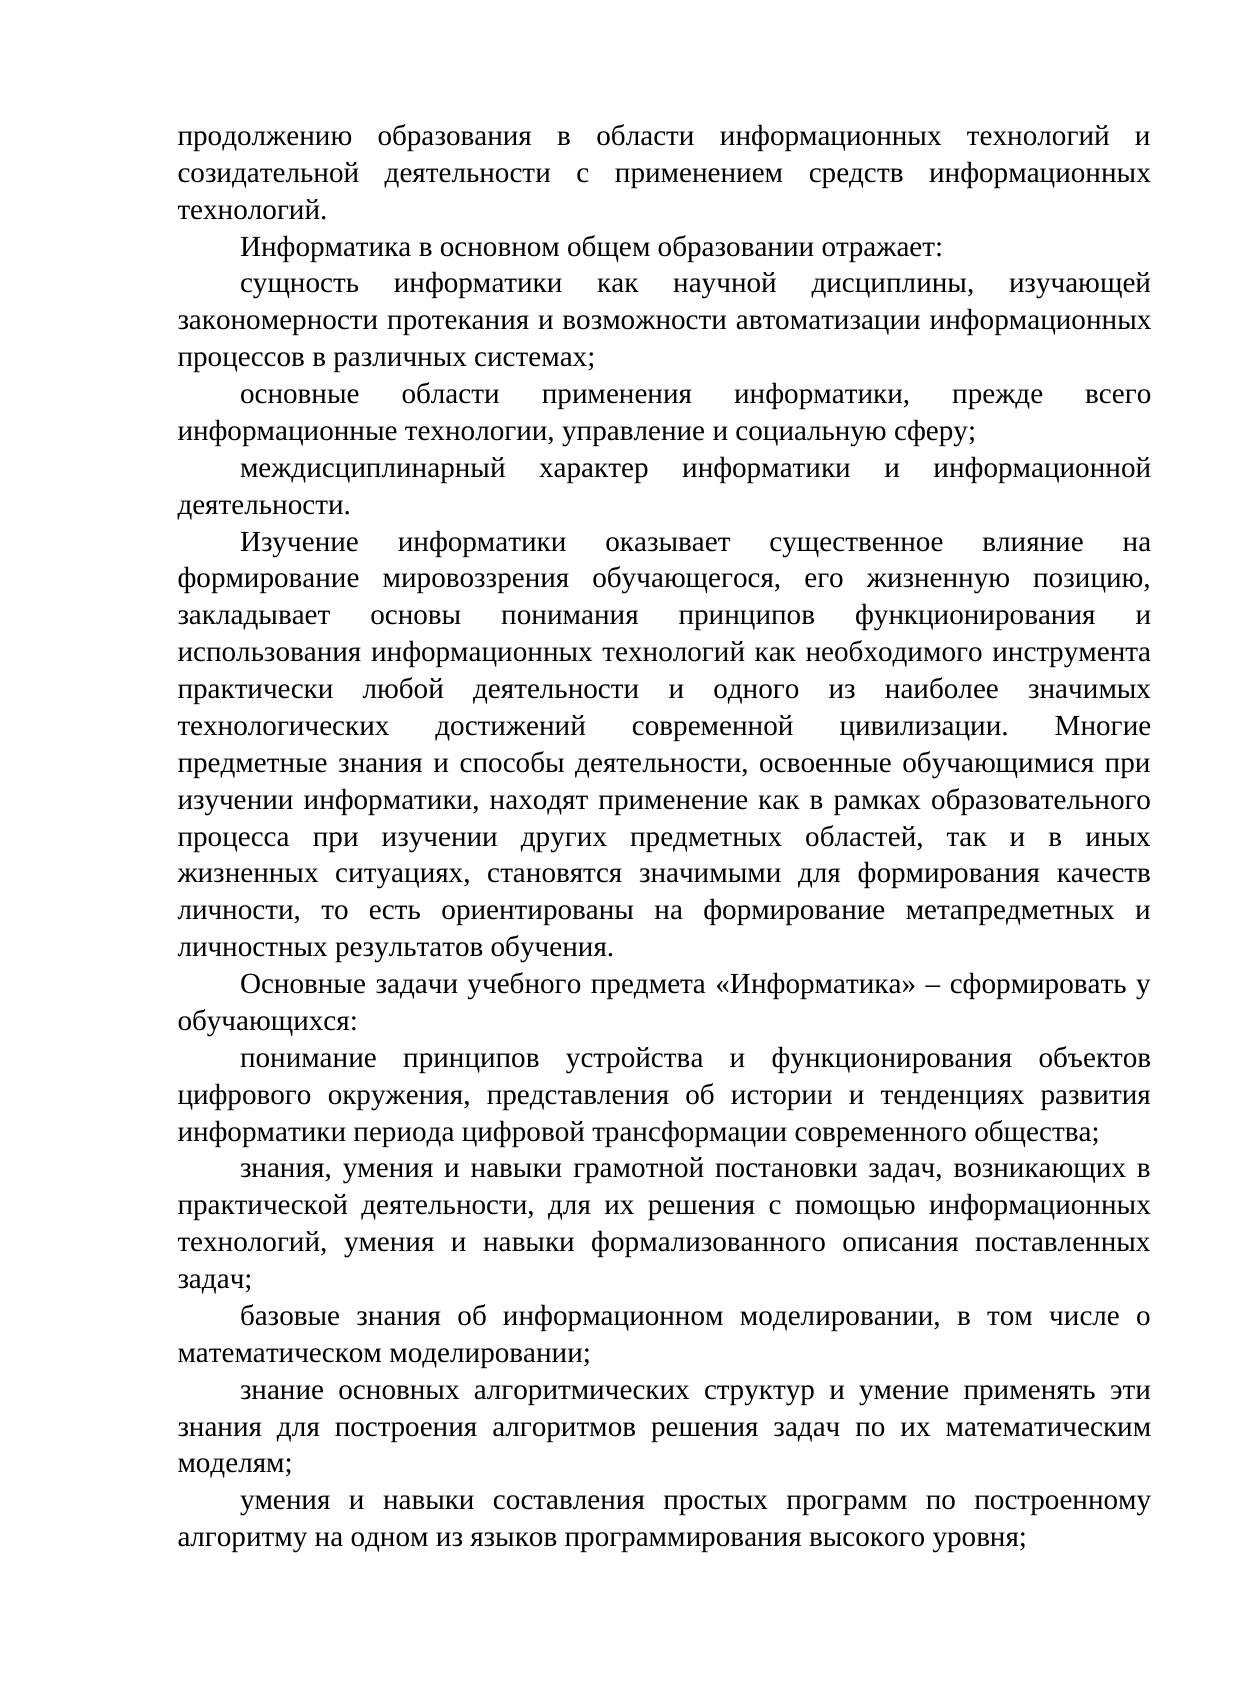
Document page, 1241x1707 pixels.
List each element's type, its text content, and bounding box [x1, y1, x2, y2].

text знание основных алгоритмических структур и умение применять эти знания для построения алгоритмов решения задач по их математическим моделям; [177, 1372, 1152, 1479]
text Основные задачи учебного предмета «Информатика» – сформировать у обучающихся: [177, 966, 1152, 1037]
text знания, умения и навыки грамотной постановки задач, возникающих в практической деятельности, для их решения с помощью информационных технологий, умения и навыки формализованного описания поставленных задач; [177, 1151, 1152, 1295]
text базовые знания об информационном моделировании, в том числе о математическом моделировании; [177, 1298, 1152, 1368]
text основные области применения информатики, прежде всего информационные технологии, управление и социальную сферу; [177, 376, 1152, 447]
text понимание принципов устройства и функционирования объектов цифрового окружения, представления об истории и тенденциях развития информатики периода цифровой трансформации современного общества; [177, 1040, 1152, 1147]
text междисциплинарный характер информатики и информационной деятельности. [177, 450, 1152, 520]
text Информатика в основном общем образовании отражает: [177, 229, 1152, 262]
text сущность информатики как научной дисциплины, изучающей закономерности протекания и возможности автоматизации информационных процессов в различных системах; [177, 266, 1152, 373]
text Изучение информатики оказывает существенное влияние на формирование мировоззрения обучающегося, его жизненную позицию, закладывает основы понимания принципов функционирования и использования информационных технологий как необходимого инструмента практически любой деятельности и одного из наиболее значимых технологических достижений современной цивилизации. Многие предметные знания и способы деятельности, освоенные обучающимися при изучении информатики, находят применение как в рамках образовательного процесса при изучении других предметных областей, так и в иных жизненных ситуациях, становятся значимыми для формирования качеств личности, то есть ориентированы на формирование метапредметных и личностных результатов обучения. [177, 524, 1152, 963]
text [177, 118, 1152, 225]
text умения и навыки составления простых программ по построенному алгоритму на одном из языков программирования высокого уровня; [177, 1482, 1152, 1553]
